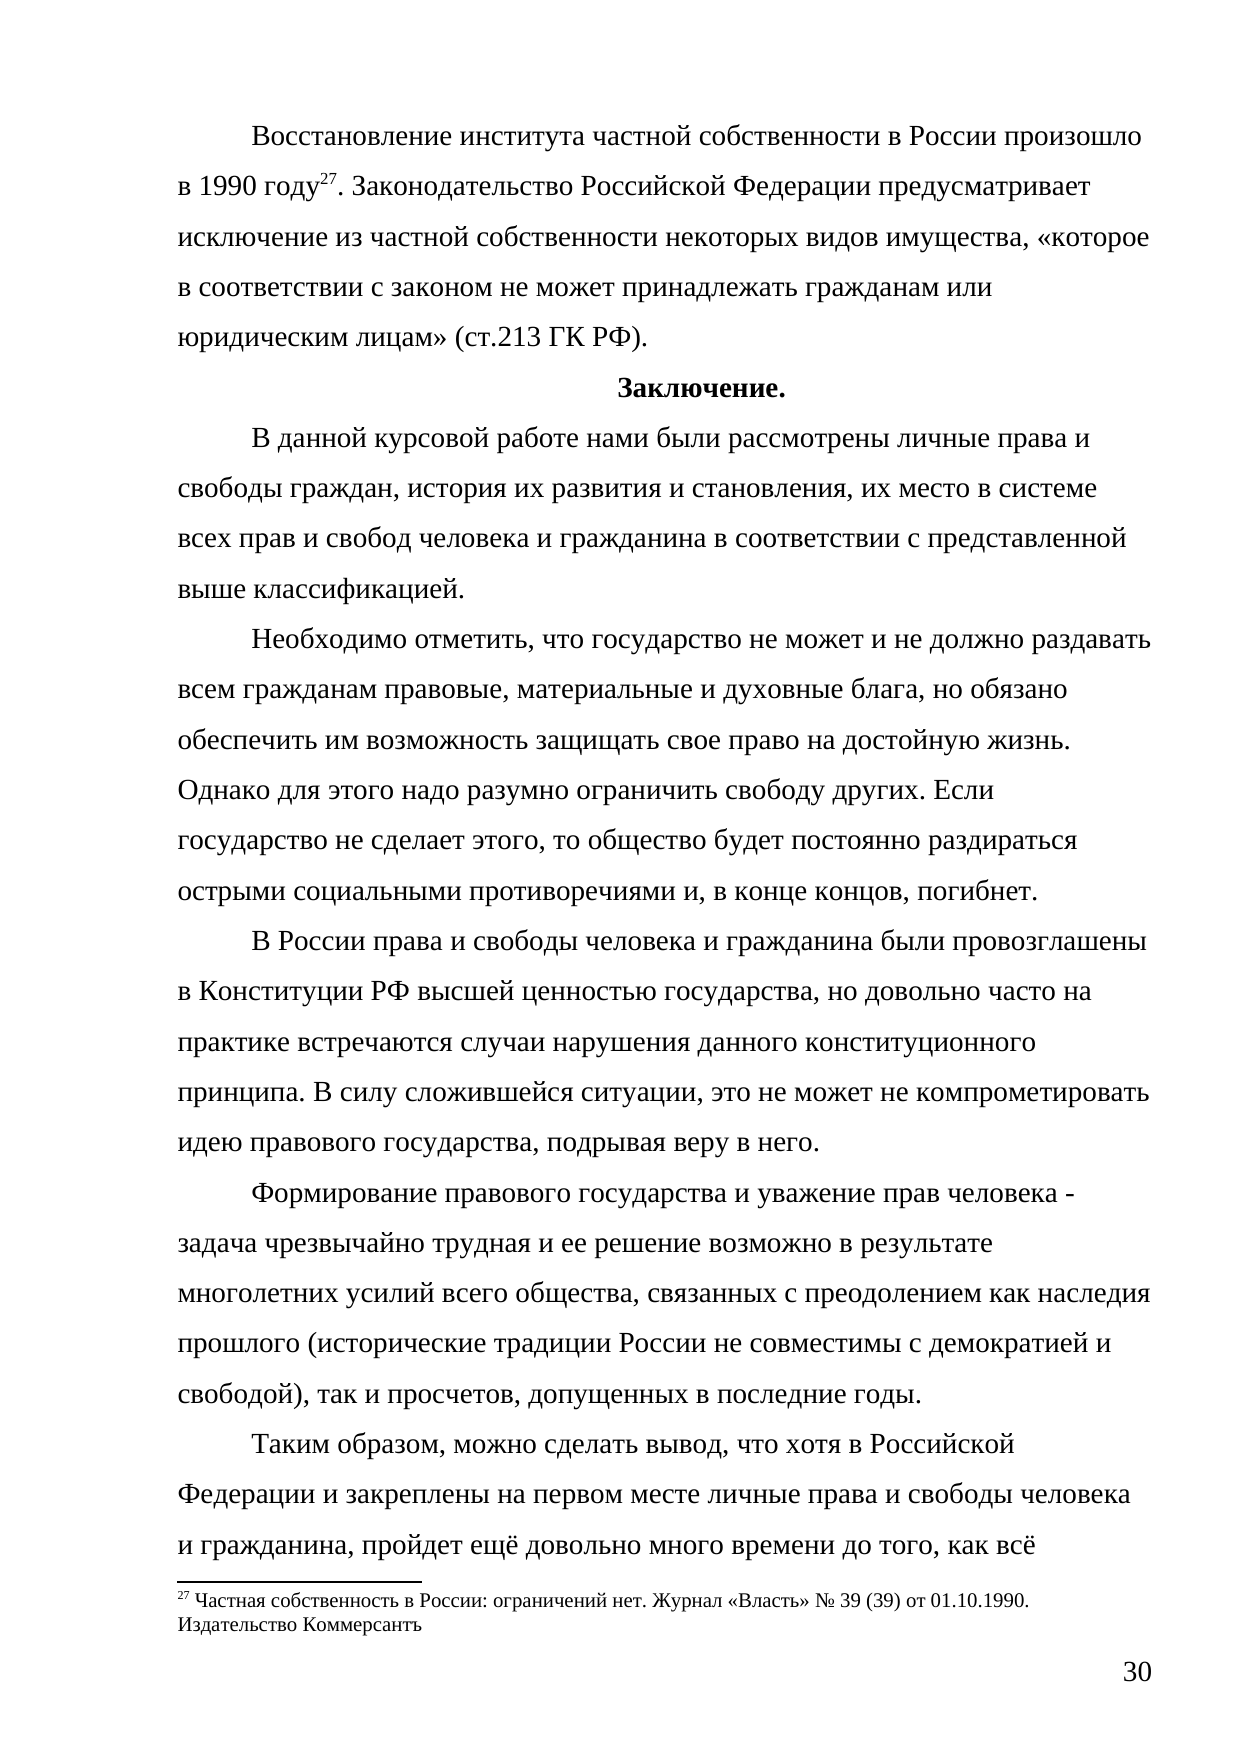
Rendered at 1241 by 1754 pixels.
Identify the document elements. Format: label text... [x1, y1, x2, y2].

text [177, 1426, 1152, 1560]
text Формирование правового государства и уважение прав человека - задача чрезвычайно трудная и ее решение возможно в результате многолетних усилий всего общества, связанных с преодолением как наследия прошлого (исторические традиции России не совместимы с демократией и свободой), так и просчетов, допущенных в последние годы. [177, 1175, 1152, 1409]
text Восстановление института частной собственности в России произошло в 1990 году. Законодательство Российской Федерации предусматривает исключение из частной собственности некоторых видов имущества, «которое в соответствии с законом не может принадлежать гражданам или юридическим лицам» (ст.213 ГК РФ). [177, 118, 1152, 353]
text В данной курсовой работе нами были рассмотрены личные права и свободы граждан, история их развития и становления, их место в системе всех прав и свобод человека и гражданина в соответствии с представленной выше классификацией. [177, 420, 1152, 604]
text Заключение. [177, 370, 1152, 403]
text В России права и свободы человека и гражданина были провозглашены в Конституции РФ высшей ценностью государства, но довольно часто на практике встречаются случаи нарушения данного конституционного принципа. В силу сложившейся ситуации, это не может не компрометировать идею правового государства, подрывая веру в него. [177, 923, 1152, 1158]
text Необходимо отметить, что государство не может и не должно раздавать всем гражданам правовые, материальные и духовные блага, но обязано обеспечить им возможность защищать свое право на достойную жизнь. Однако для этого надо разумно ограничить свободу других. Если государство не сделает этого, то общество будет постоянно раздираться острыми социальными противоречиями и, в конце концов, погибнет. [177, 621, 1152, 906]
